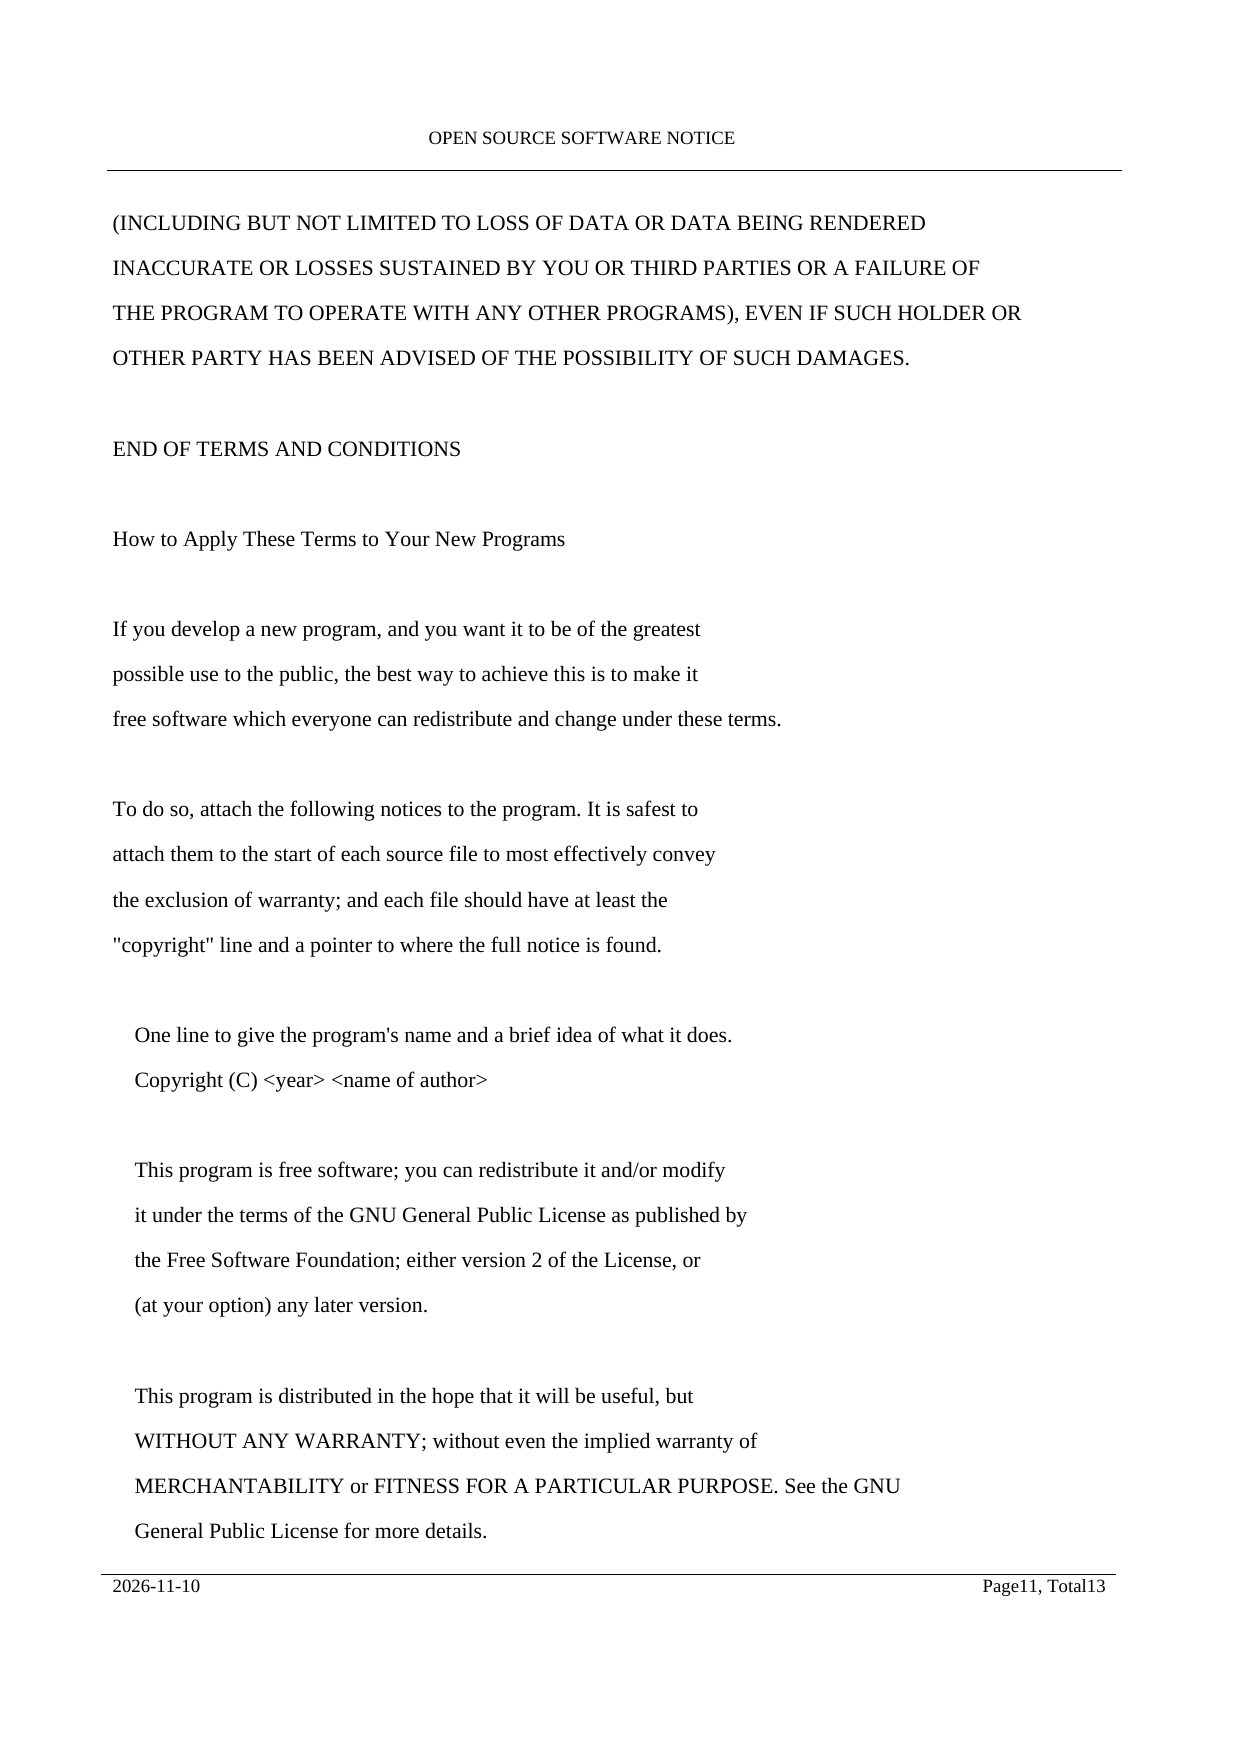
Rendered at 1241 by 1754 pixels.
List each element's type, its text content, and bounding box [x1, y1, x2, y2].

text How to Apply These Terms to Your New Programs [112, 522, 1128, 554]
text (at your option) any later version. [112, 1289, 1128, 1321]
text free software which everyone can redistribute and change under these terms. [112, 702, 1128, 735]
text If you develop a new program, and you want it to be of the greatest [112, 612, 1128, 645]
text INACCURATE OR LOSSES SUSTAINED BY YOU OR THIRD PARTIES OR A FAILURE OF [112, 251, 1128, 284]
text OTHER PARTY HAS BEEN ADVISED OF THE POSSIBILITY OF SUCH DAMAGES. [112, 342, 1128, 374]
text This program is distributed in the hope that it will be useful, but [112, 1379, 1128, 1412]
text General Public License for more details. [112, 1514, 1128, 1547]
text the exclusion of warranty; and each file should have at least the [112, 883, 1128, 915]
text THE PROGRAM TO OPERATE WITH ANY OTHER PROGRAMS), EVEN IF SUCH HOLDER OR [112, 297, 1128, 329]
text WITHOUT ANY WARRANTY; without even the implied warranty of [112, 1424, 1128, 1457]
text "copyright" line and a pointer to where the full notice is found. [112, 928, 1128, 961]
text This program is free software; you can redistribute it and/or modify [112, 1153, 1128, 1186]
text attach them to the start of each source file to most effectively convey [112, 838, 1128, 870]
text possible use to the public, the best way to achieve this is to make it [112, 657, 1128, 690]
text (INCLUDING BUT NOT LIMITED TO LOSS OF DATA OR DATA BEING RENDERED [112, 206, 1128, 239]
text the Free Software Foundation; either version 2 of the License, or [112, 1244, 1128, 1276]
text Copyright (C) <year> <name of author> [112, 1063, 1128, 1096]
text MERCHANTABILITY or FITNESS FOR A PARTICULAR PURPOSE. See the GNU [112, 1469, 1128, 1502]
text END OF TERMS AND CONDITIONS [112, 432, 1128, 464]
text it under the terms of the GNU General Public License as published by [112, 1199, 1128, 1231]
text One line to give the program's name and a brief idea of what it does. [112, 1018, 1128, 1051]
text To do so, attach the following notices to the program. It is safest to [112, 793, 1128, 825]
